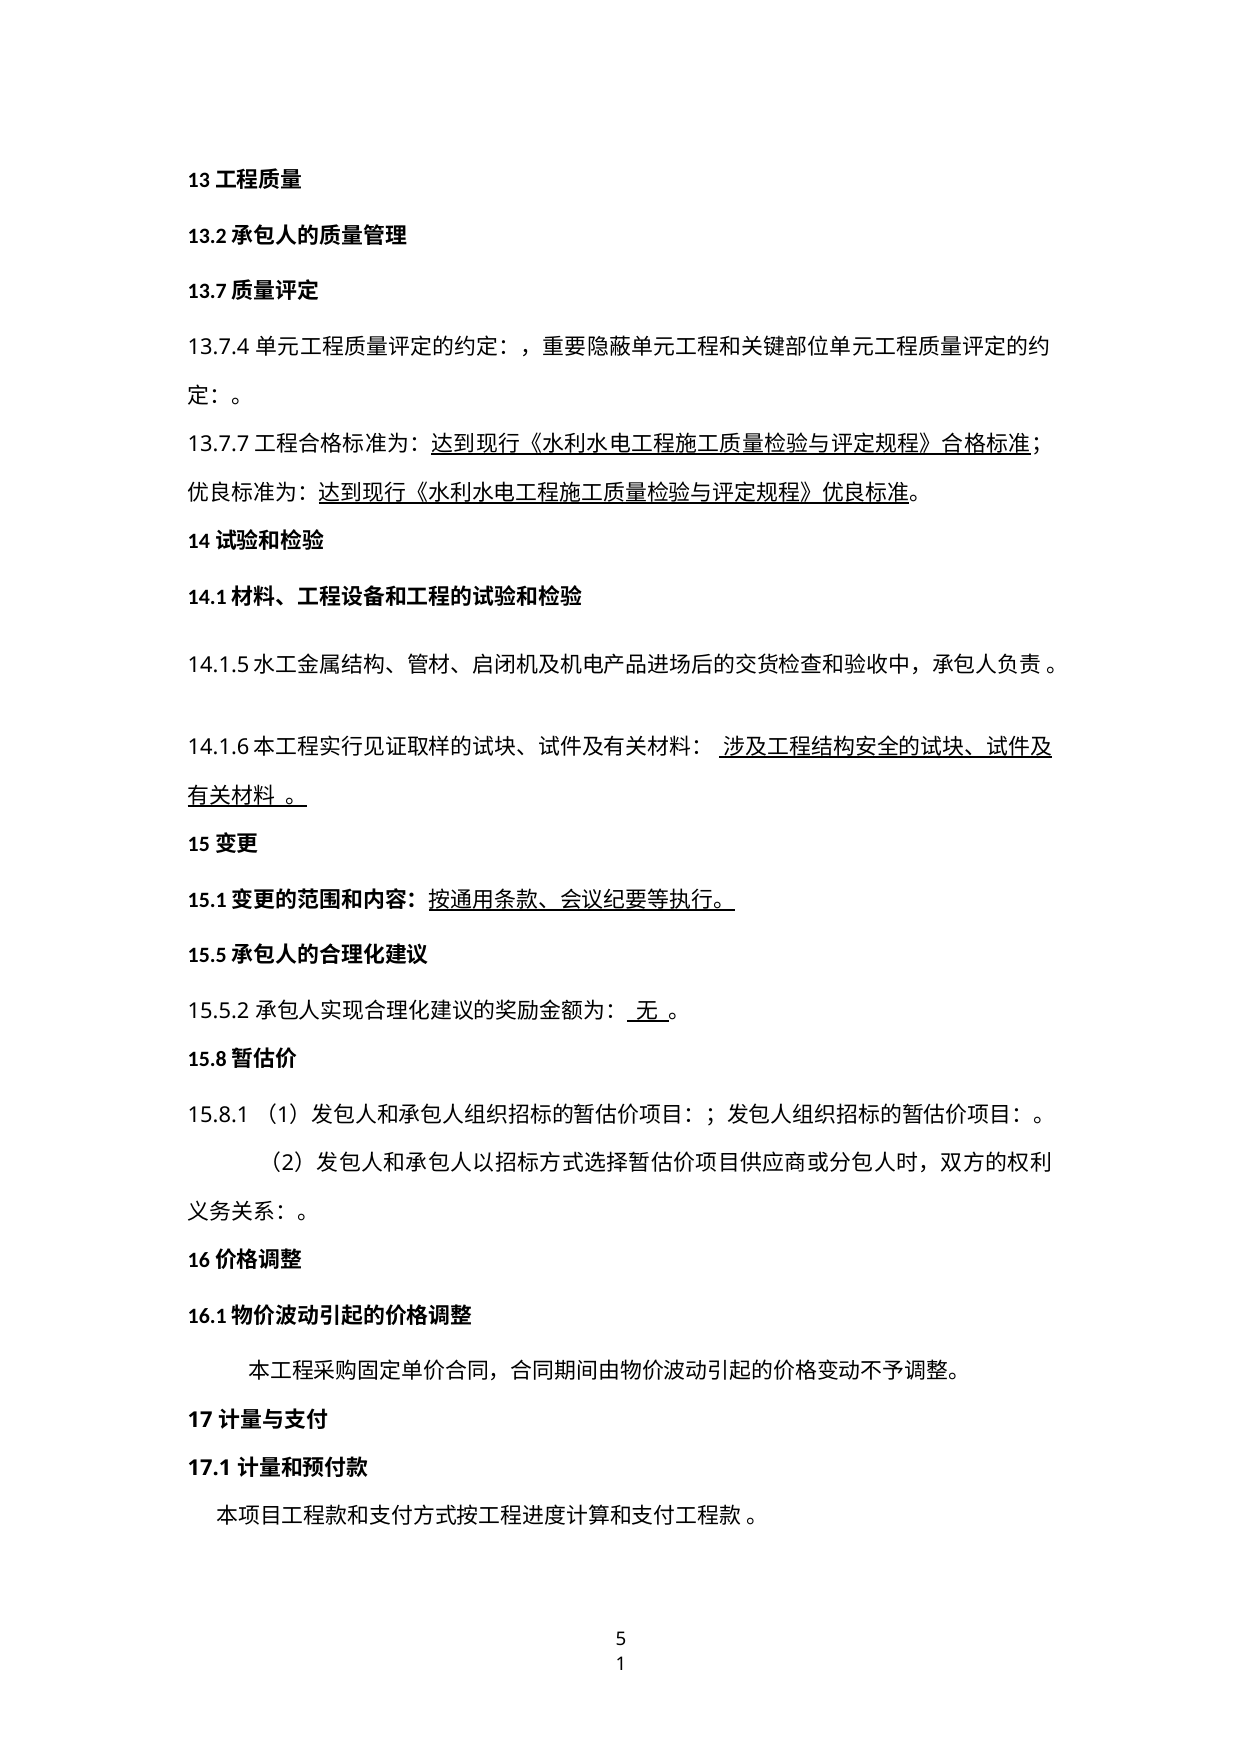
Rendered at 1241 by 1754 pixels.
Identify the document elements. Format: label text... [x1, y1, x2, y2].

subtitle 14.1.5水工金属结构、管材、启闭机及机电产品进场后的交货检查和验收中，承包人负责 。 [187, 646, 1053, 679]
subtitle 15 变更 [187, 826, 1053, 858]
text 15.8.1 （1）发包人和承包人组织招标的暂估价项目：；发包人组织招标的暂估价项目：。 [187, 1096, 1053, 1129]
text （2）发包人和承包人以招标方式选择暂估价项目供应商或分包人时，双方的权利义务关系：。 [187, 1145, 1053, 1226]
text 15.5.2 承包人实现合理化建议的奖励金额为： 无 。 [187, 993, 1053, 1025]
subtitle 15.5 承包人的合理化建议 [187, 937, 1053, 969]
text 14.1.6本工程实行见证取样的试块、试件及有关材料： 涉及工程结构安全的试块、试件及有关材料 。 [187, 729, 1053, 810]
subtitle 13.2 承包人的质量管理 [187, 217, 1053, 250]
subtitle 14.1 材料、工程设备和工程的试验和检验 [187, 578, 1053, 611]
subtitle 13.7 质量评定 [187, 273, 1053, 306]
subtitle 15.1 变更的范围和内容：按通用条款、会议纪要等执行。 [187, 882, 1053, 914]
text 本工程采购固定单价合同，合同期间由物价波动引起的价格变动不予调整。 [187, 1353, 1053, 1385]
subtitle 16.1 物价波动引起的价格调整 [187, 1297, 1053, 1330]
subtitle 15.8 暂估价 [187, 1041, 1053, 1073]
text 17.1 计量和预付款 [187, 1449, 1053, 1482]
text 本项目工程款和支付方式按工程进度计算和支付工程款 。 [187, 1498, 1053, 1530]
text 13.7.4 单元工程质量评定的约定：，重要隐蔽单元工程和关键部位单元工程质量评定的约定：。 [187, 328, 1053, 410]
text 13.7.7工程合格标准为：达到现行《水利水电工程施工质量检验与评定规程》合格标准；优良标准为：达到现行《水利水电工程施工质量检验与评定规程》优良标准。 [187, 426, 1053, 507]
subtitle 14 试验和检验 [187, 523, 1053, 555]
subtitle 16 价格调整 [187, 1242, 1053, 1274]
subtitle 13 工程质量 [187, 162, 1053, 194]
text 17 计量与支付 [187, 1401, 1053, 1434]
